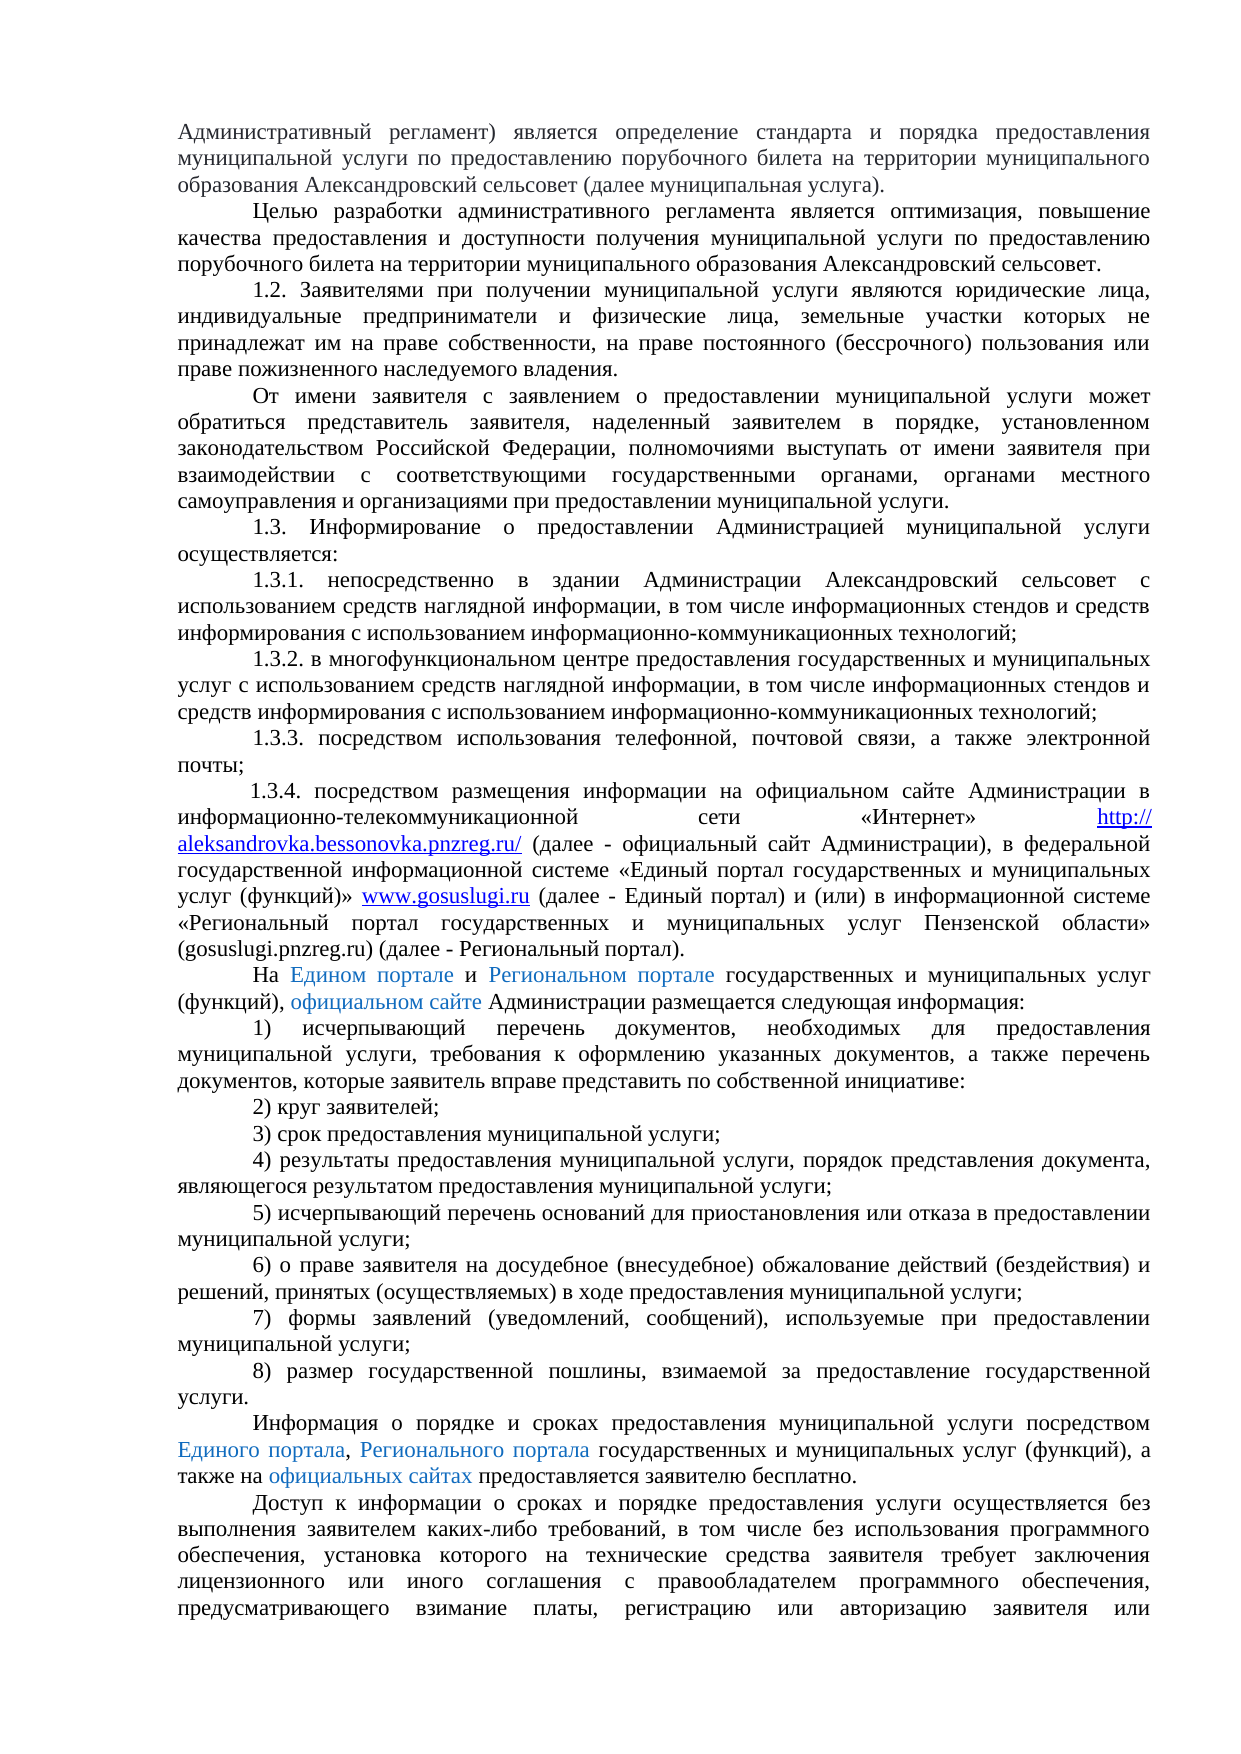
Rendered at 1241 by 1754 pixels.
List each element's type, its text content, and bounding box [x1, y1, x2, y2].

text 1) исчерпывающий перечень документов, необходимых для предоставления муниципальной услуги, требования к оформлению указанных документов, а также перечень документов, которые заявитель вправе представить по собственной инициативе: [177, 1014, 1152, 1093]
text 7) формы заявлений (уведомлений, сообщений), используемые при предоставлении муниципальной услуги; [177, 1304, 1152, 1357]
text 6) о праве заявителя на досудебное (внесудебное) обжалование действий (бездействия) и решений, принятых (осуществляемых) в ходе предоставления муниципальной услуги; [177, 1251, 1152, 1304]
text Информация о порядке и сроках предоставления муниципальной услуги посредством Единого портала, Регионального портала государственных и муниципальных услуг (функций), а также на официальных сайтах предоставляется заявителю бесплатно. [177, 1409, 1152, 1488]
text 3) срок предоставления муниципальной услуги; [177, 1119, 1152, 1146]
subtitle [177, 118, 1152, 197]
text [177, 1488, 1152, 1620]
text 5) исчерпывающий перечень оснований для приостановления или отказа в предоставлении муниципальной услуги; [177, 1199, 1152, 1251]
text 1.3. Информирование о предоставлении Администрацией муниципальной услуги осуществляется: [177, 513, 1152, 566]
text 1.3.1. непосредственно в здании Администрации Александровский сельсовет с использованием средств наглядной информации, в том числе информационных стендов и средств информирования с использованием информационно-коммуникационных технологий; [177, 566, 1152, 645]
text Целью разработки административного регламента является оптимизация, повышение качества предоставления и доступности получения муниципальной услуги по предоставлению порубочного билета на территории муниципального образования Александровский сельсовет. [177, 197, 1152, 276]
text На Едином портале и Региональном портале государственных и муниципальных услуг (функций), официальном сайте Администрации размещается следующая информация: [177, 961, 1152, 1014]
text 1.3.3. посредством использования телефонной, почтовой связи, а также электронной почты; [177, 724, 1152, 777]
text От имени заявителя с заявлением о предоставлении муниципальной услуги может обратиться представитель заявителя, наделенный заявителем в порядке, установленном законодательством Российской Федерации, полномочиями выступать от имени заявителя при взаимодействии с соответствующими государственными органами, органами местного самоуправления и организациями при предоставлении муниципальной услуги. [177, 382, 1152, 513]
text 1.2. Заявителями при получении муниципальной услуги являются юридические лица, индивидуальные предприниматели и физические лица, земельные участки которых не принадлежат им на праве собственности, на праве постоянного (бессрочного) пользования или праве пожизненного наследуемого владения. [177, 276, 1152, 382]
text 1.3.4. посредством размещения информации на официальном сайте Администрации в информационно-телекоммуникационной сети «Интернет» http:// aleksandrovka.bessonovka.pnzreg.ru/ (далее - официальный сайт Администрации), в федеральной государственной информационной системе «Единый портал государственных и муниципальных услуг (функций)» www.gosuslugi.ru (далее - Единый портал) и (или) в информационной системе «Региональный портал государственных и муниципальных услуг Пензенской области» (gosuslugi.pnzreg.ru) (далее - Региональный портал). [177, 777, 1152, 961]
text 1.3.2. в многофункциональном центре предоставления государственных и муниципальных услуг с использованием средств наглядной информации, в том числе информационных стендов и средств информирования с использованием информационно-коммуникационных технологий; [177, 645, 1152, 724]
text 2) круг заявителей; [177, 1093, 1152, 1119]
text 8) размер государственной пошлины, взимаемой за предоставление государственной услуги. [177, 1357, 1152, 1409]
text 4) результаты предоставления муниципальной услуги, порядок представления документа, являющегося результатом предоставления муниципальной услуги; [177, 1146, 1152, 1199]
